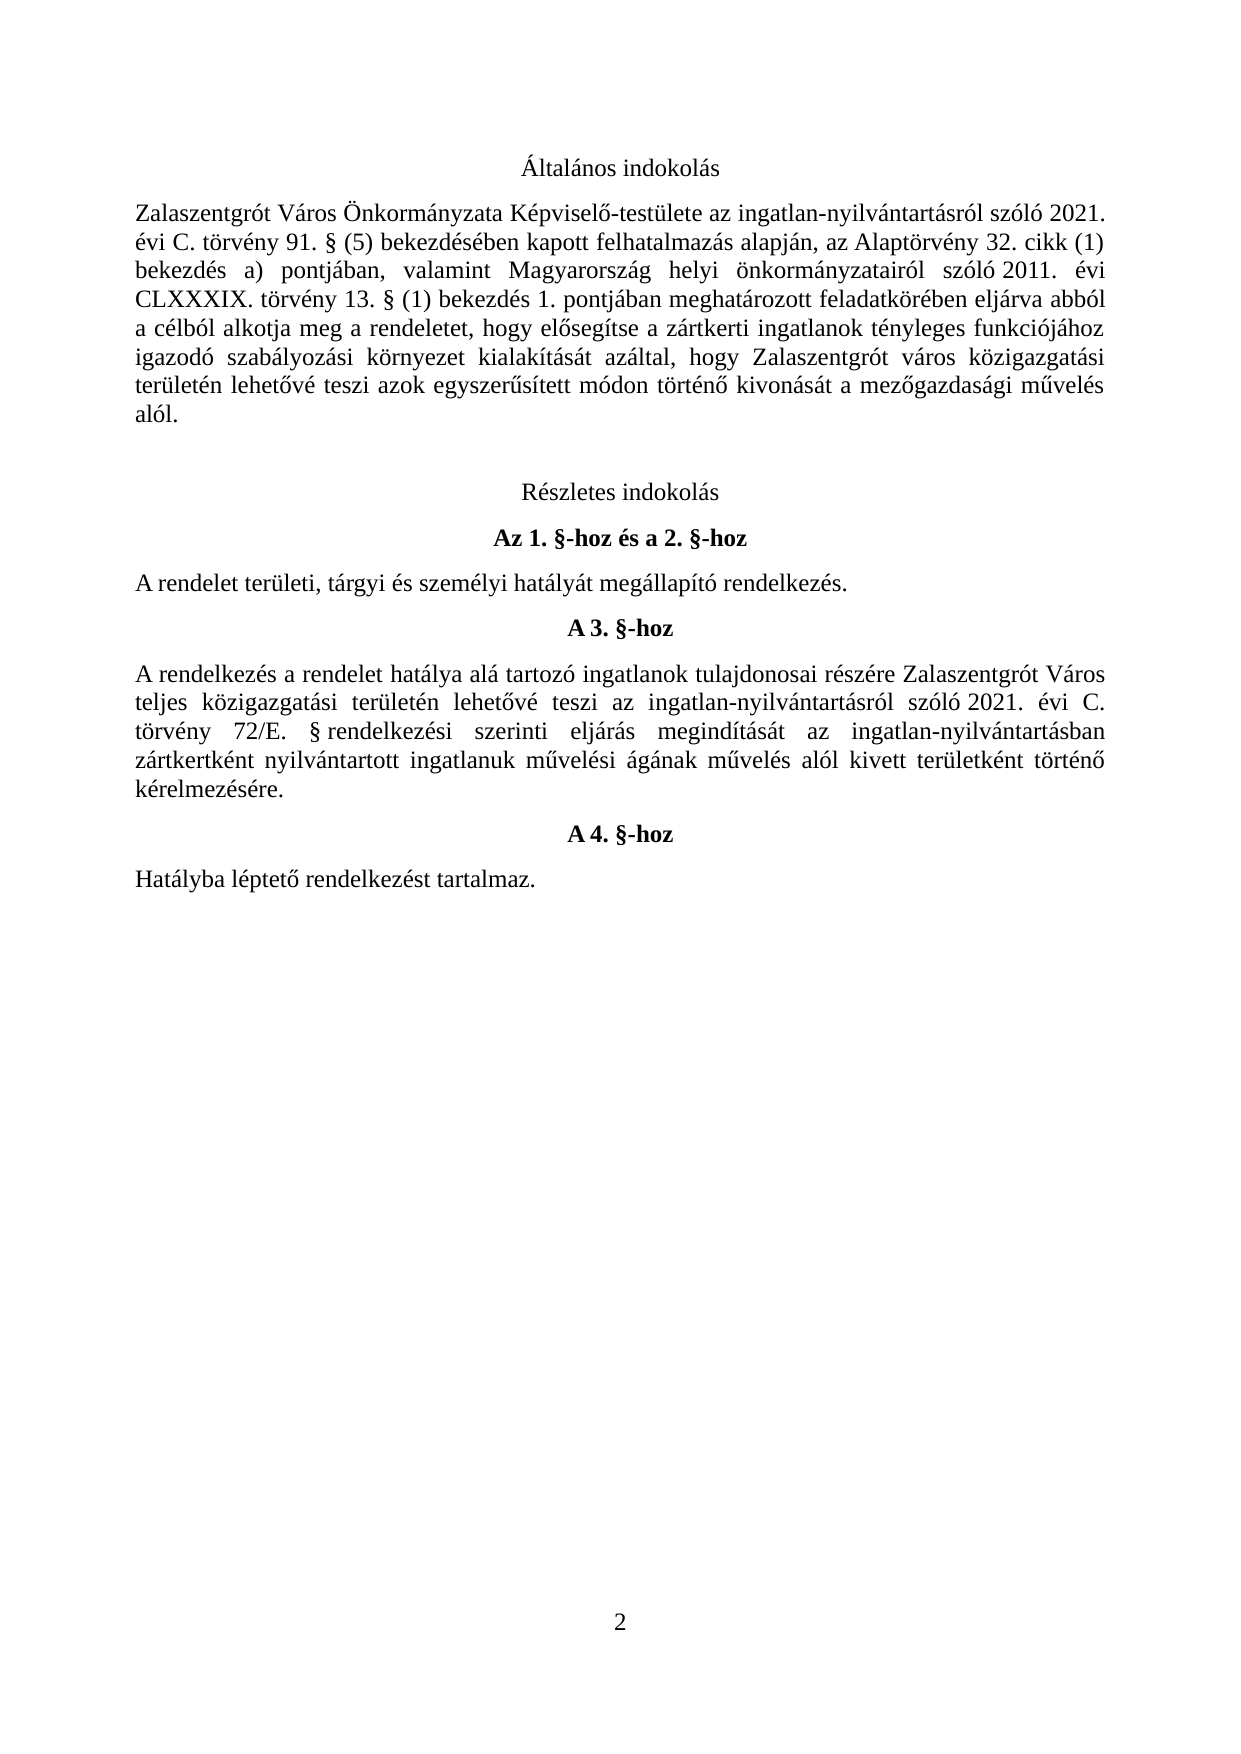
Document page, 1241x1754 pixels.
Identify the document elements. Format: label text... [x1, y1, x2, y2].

text A 3. §-hoz [135, 613, 1106, 642]
text Az 1. §-hoz és a 2. §-hoz [135, 523, 1106, 552]
text A rendelkezés a rendelet hatálya alá tartozó ingatlanok tulajdonosai részére Zalaszentgrót Város teljes közigazgatási területén lehetővé teszi az ingatlan-nyilvántartásról szóló 2021. évi C. törvény 72/E. § rendelkezési szerinti eljárás megindítását az ingatlan-nyilvántartásban zártkertként nyilvántartott ingatlanuk művelési ágának művelés alól kivett területként történő kérelmezésére. [135, 659, 1106, 802]
text Hatályba léptető rendelkezést tartalmaz. [135, 864, 1106, 893]
text A 4. §-hoz [135, 819, 1106, 848]
text Általános indokolás [135, 153, 1106, 181]
text Zalaszentgrót Város Önkormányzata Képviselő-testülete az ingatlan-nyilvántartásról szóló 2021. évi C. törvény 91. § (5) bekezdésében kapott felhatalmazás alapján, az Alaptörvény 32. cikk (1) bekezdés a) pontjában, valamint Magyarország helyi önkormányzatairól szóló 2011. évi CLXXXIX. törvény 13. § (1) bekezdés 1. pontjában meghatározott feladatkörében eljárva abból a célból alkotja meg a rendeletet, hogy elősegítse a zártkerti ingatlanok tényleges funkciójához igazodó szabályozási környezet kialakítását azáltal, hogy Zalaszentgrót város közigazgatási területén lehetővé teszi azok egyszerűsített módon történő kivonását a mezőgazdasági művelés alól. [135, 198, 1106, 428]
text Részletes indokolás [135, 477, 1106, 506]
text A rendelet területi, tárgyi és személyi hatályát megállapító rendelkezés. [135, 568, 1106, 597]
